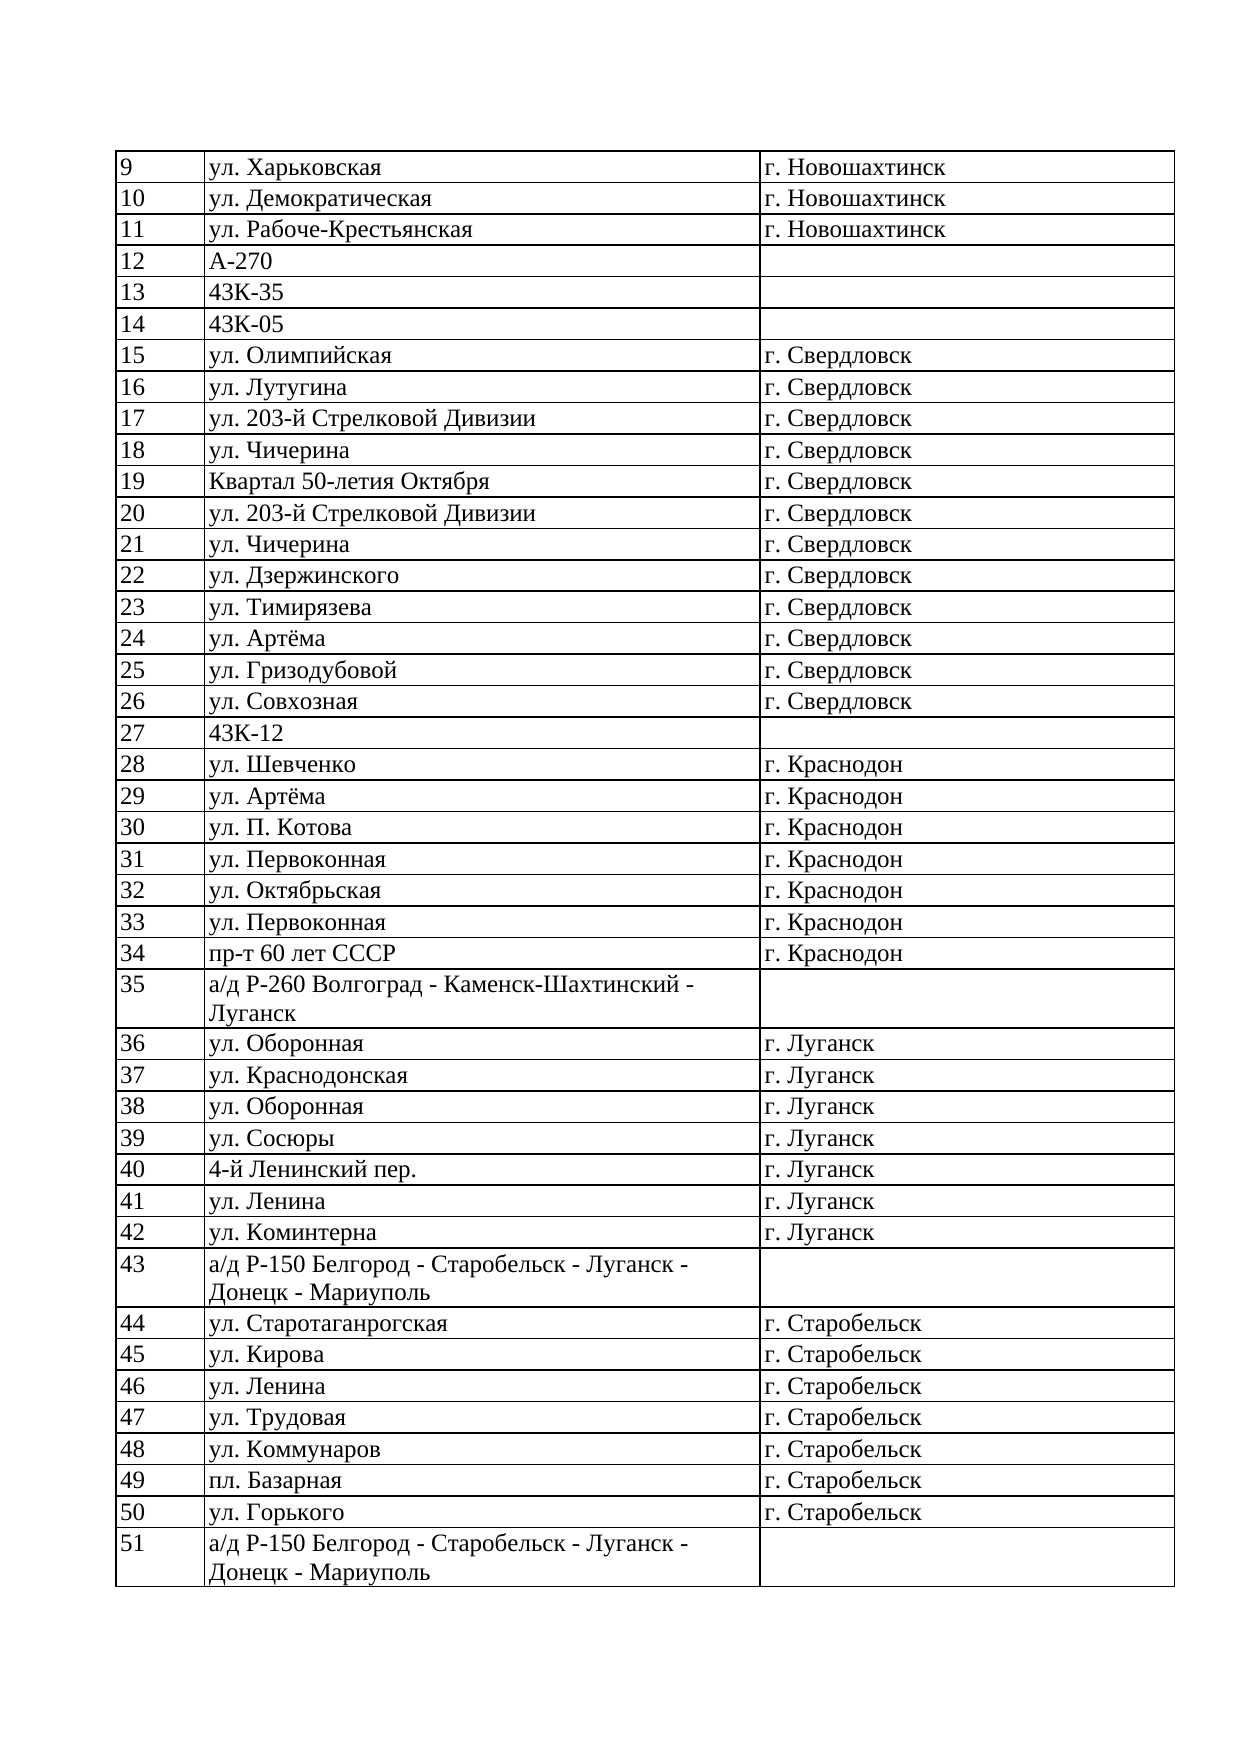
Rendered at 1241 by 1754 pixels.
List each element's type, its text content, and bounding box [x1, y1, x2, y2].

table_cell 25 [117, 655, 204, 685]
table_cell 15 [117, 340, 204, 370]
table_cell 49 [117, 1465, 204, 1495]
table_cell г. Краснодон [761, 907, 1174, 936]
table_cell г. Луганск [761, 1217, 1174, 1247]
table_cell 45 [117, 1339, 204, 1369]
table_cell г. Краснодон [761, 875, 1174, 905]
table_cell а/д Р-150 Белгород - Старобельск - Луганск - Донецк - Мариуполь [205, 1528, 759, 1586]
table_cell 43К-05 [205, 309, 759, 339]
table_cell г. Краснодон [761, 938, 1174, 968]
table_cell г. Свердловск [761, 529, 1174, 559]
table_cell 17 [117, 403, 204, 433]
table_cell а/д Р-150 Белгород - Старобельск - Луганск - Донецк - Мариуполь [205, 1249, 759, 1306]
table_cell ул. Сосюры [205, 1123, 759, 1153]
table_cell 35 [117, 970, 204, 1027]
table_cell 51 [117, 1528, 204, 1586]
table_cell ул. Артёма [205, 781, 759, 811]
table_cell г. Луганск [761, 1029, 1174, 1058]
table_cell 47 [117, 1402, 204, 1432]
table_cell 41 [117, 1186, 204, 1216]
table_cell ул. Горького [205, 1497, 759, 1526]
table_cell г. Свердловск [761, 561, 1174, 590]
table_cell г. Старобельск [761, 1434, 1174, 1463]
table_cell г. Свердловск [761, 498, 1174, 527]
table_cell пр-т 60 лет СССР [205, 938, 759, 968]
table_cell ул. Тимирязева [205, 592, 759, 622]
table_cell [761, 1249, 1174, 1306]
table_cell 43К-35 [205, 277, 759, 307]
table_cell г. Луганск [761, 1155, 1174, 1184]
table_cell ул. П. Котова [205, 812, 759, 842]
table_cell г. Старобельск [761, 1339, 1174, 1369]
table_cell ул. Оборонная [205, 1029, 759, 1058]
table_cell 11 [117, 215, 204, 244]
table_cell 26 [117, 686, 204, 716]
table_cell г. Свердловск [761, 623, 1174, 653]
table_cell [761, 246, 1174, 276]
table_cell ул. Чичерина [205, 529, 759, 559]
table_cell 10 [117, 183, 204, 213]
table_cell 28 [117, 749, 204, 779]
table_cell г. Свердловск [761, 403, 1174, 433]
table_cell 36 [117, 1029, 204, 1058]
table_cell 44 [117, 1308, 204, 1338]
table_cell г. Свердловск [761, 372, 1174, 402]
table_cell 48 [117, 1434, 204, 1463]
table_cell 29 [117, 781, 204, 811]
table_cell А-270 [205, 246, 759, 276]
table_cell г. Свердловск [761, 466, 1174, 496]
table_cell 16 [117, 372, 204, 402]
table_cell г. Краснодон [761, 812, 1174, 842]
table_cell г. Старобельск [761, 1308, 1174, 1338]
table_cell ул. 203-й Стрелковой Дивизии [205, 403, 759, 433]
table_cell 14 [117, 309, 204, 339]
table_cell г. Старобельск [761, 1402, 1174, 1432]
table_cell 24 [117, 623, 204, 653]
table_cell 42 [117, 1217, 204, 1247]
table_cell 38 [117, 1092, 204, 1121]
table_cell г. Новошахтинск [761, 215, 1174, 244]
table_cell пл. Базарная [205, 1465, 759, 1495]
table_cell 23 [117, 592, 204, 622]
table_cell г. Краснодон [761, 749, 1174, 779]
table_cell 43 [117, 1249, 204, 1306]
table_cell 46 [117, 1371, 204, 1401]
table_cell 12 [117, 246, 204, 276]
table_cell 30 [117, 812, 204, 842]
table_cell ул. 203-й Стрелковой Дивизии [205, 498, 759, 527]
table_cell г. Новошахтинск [761, 152, 1174, 181]
table_cell 21 [117, 529, 204, 559]
table_cell г. Старобельск [761, 1371, 1174, 1401]
table_cell 19 [117, 466, 204, 496]
table_cell 18 [117, 435, 204, 464]
table_cell ул. Совхозная [205, 686, 759, 716]
table_cell 9 [117, 152, 204, 181]
table_cell ул. Ленина [205, 1371, 759, 1401]
table_cell ул. Оборонная [205, 1092, 759, 1121]
table_cell 31 [117, 844, 204, 873]
table_cell г. Краснодон [761, 781, 1174, 811]
table_cell г. Свердловск [761, 686, 1174, 716]
table_cell г. Новошахтинск [761, 183, 1174, 213]
table_cell 33 [117, 907, 204, 936]
table_cell ул. Рабоче-Крестьянская [205, 215, 759, 244]
table_cell г. Старобельск [761, 1465, 1174, 1495]
table_cell г. Луганск [761, 1092, 1174, 1121]
table_cell ул. Шевченко [205, 749, 759, 779]
table_cell 32 [117, 875, 204, 905]
table_cell ул. Коминтерна [205, 1217, 759, 1247]
table_cell г. Свердловск [761, 655, 1174, 685]
table_cell [761, 1528, 1174, 1586]
table_cell ул. Первоконная [205, 844, 759, 873]
table_cell 43К-12 [205, 718, 759, 748]
table_cell 22 [117, 561, 204, 590]
table_cell ул. Октябрьская [205, 875, 759, 905]
table_cell г. Луганск [761, 1060, 1174, 1090]
table_cell 40 [117, 1155, 204, 1184]
table_cell ул. Харьковская [205, 152, 759, 181]
table_cell ул. Чичерина [205, 435, 759, 464]
table_cell 50 [117, 1497, 204, 1526]
table_cell Квартал 50-летия Октября [205, 466, 759, 496]
table_cell ул. Краснодонская [205, 1060, 759, 1090]
table_cell ул. Лутугина [205, 372, 759, 402]
table_cell ул. Трудовая [205, 1402, 759, 1432]
table_cell ул. Коммунаров [205, 1434, 759, 1463]
table_cell [761, 718, 1174, 748]
table_cell 27 [117, 718, 204, 748]
table_cell [761, 277, 1174, 307]
table_cell ул. Старотаганрогская [205, 1308, 759, 1338]
table_cell ул. Олимпийская [205, 340, 759, 370]
table_cell ул. Демократическая [205, 183, 759, 213]
table_cell ул. Ленина [205, 1186, 759, 1216]
table_cell г. Луганск [761, 1123, 1174, 1153]
table_cell ул. Артёма [205, 623, 759, 653]
table_cell 34 [117, 938, 204, 968]
table_cell 13 [117, 277, 204, 307]
table_cell 37 [117, 1060, 204, 1090]
table_cell 4-й Ленинский пер. [205, 1155, 759, 1184]
table_cell г. Свердловск [761, 340, 1174, 370]
table_cell ул. Кирова [205, 1339, 759, 1369]
table_cell ул. Первоконная [205, 907, 759, 936]
table_cell 20 [117, 498, 204, 527]
table_cell 39 [117, 1123, 204, 1153]
table_cell г. Луганск [761, 1186, 1174, 1216]
table_cell [761, 970, 1174, 1027]
table_cell г. Краснодон [761, 844, 1174, 873]
table_cell г. Свердловск [761, 592, 1174, 622]
table_cell г. Свердловск [761, 435, 1174, 464]
table_cell ул. Гризодубовой [205, 655, 759, 685]
table_cell а/д Р-260 Волгоград - Каменск-Шахтинский - Луганск [205, 970, 759, 1027]
table_cell [761, 309, 1174, 339]
table_cell г. Старобельск [761, 1497, 1174, 1526]
table_cell ул. Дзержинского [205, 561, 759, 590]
